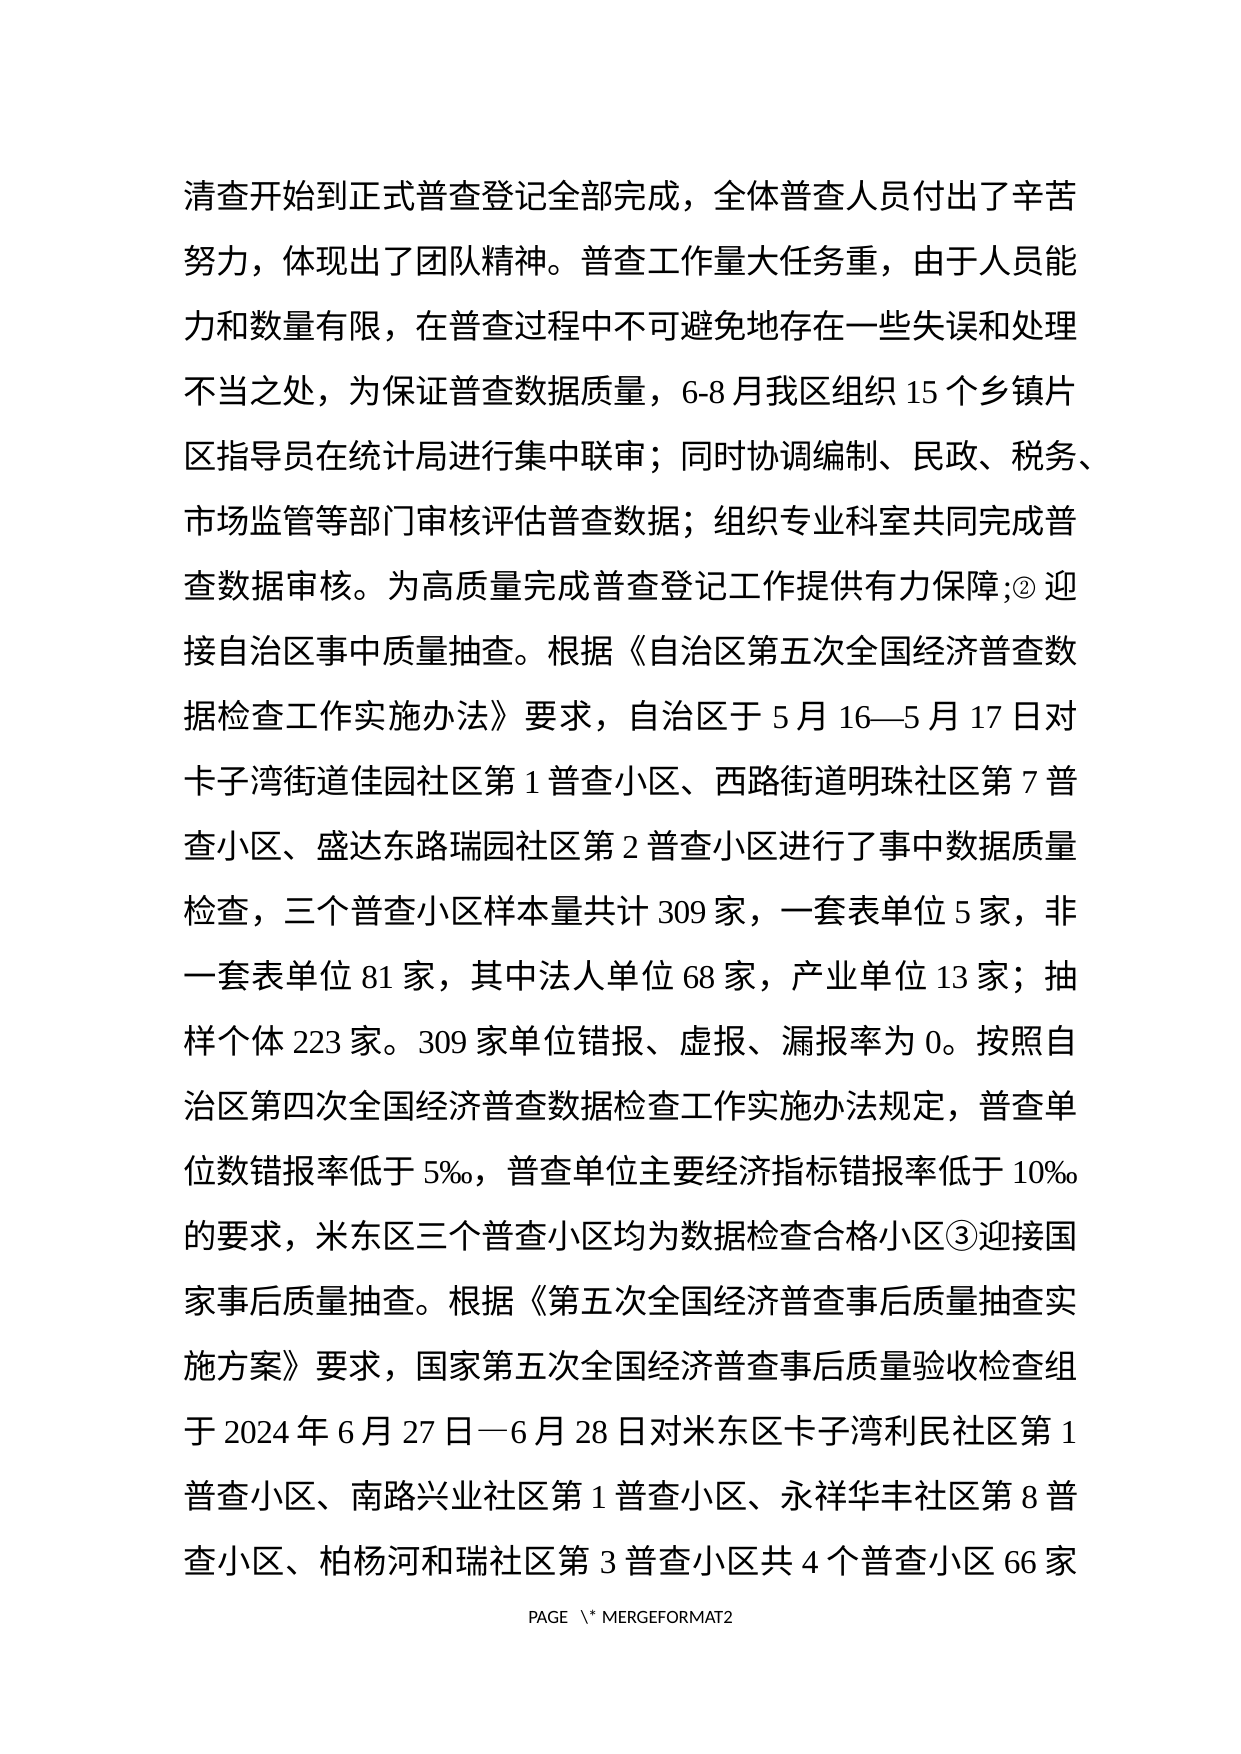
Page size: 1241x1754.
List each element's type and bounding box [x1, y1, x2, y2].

text [183, 162, 1078, 1592]
